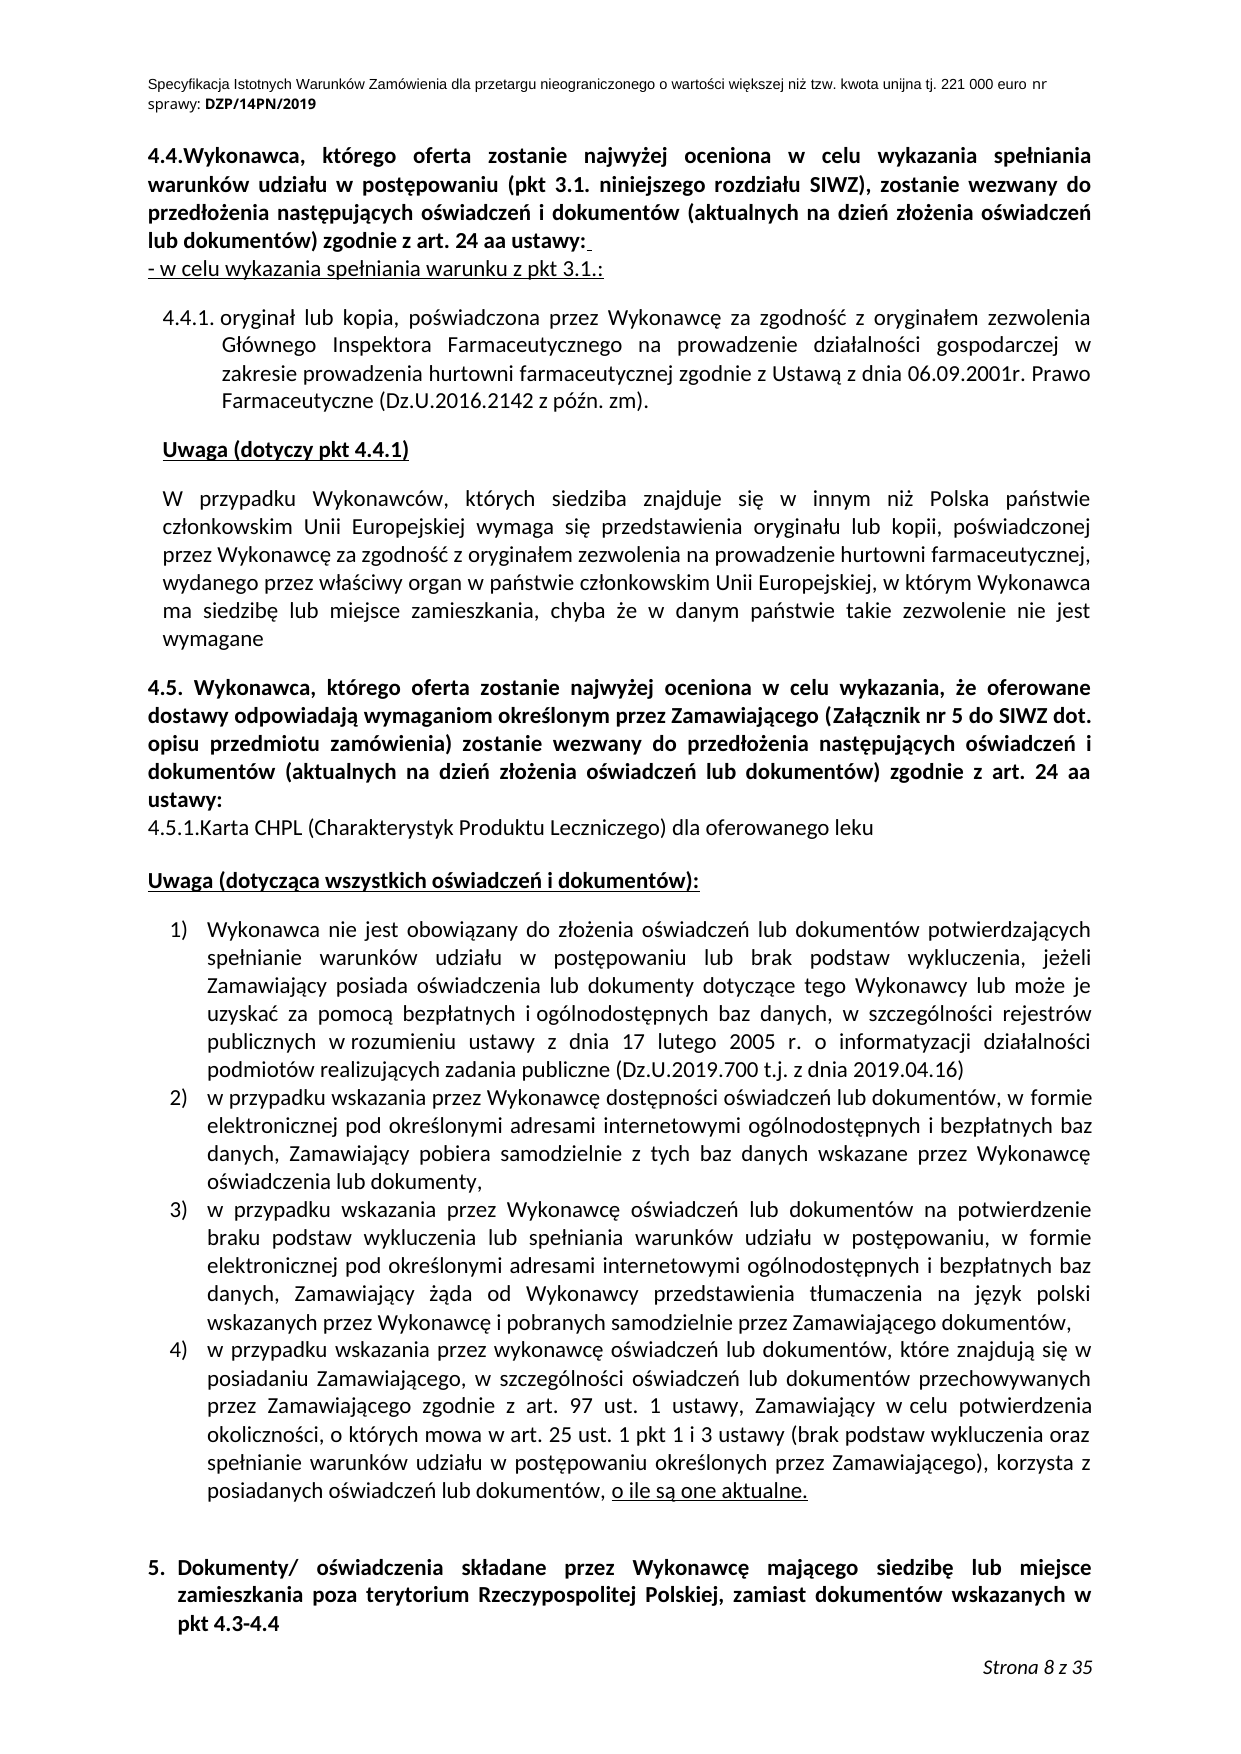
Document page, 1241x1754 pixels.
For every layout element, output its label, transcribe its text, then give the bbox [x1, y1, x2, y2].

list w przypadku wskazania przez Wykonawcę dostępności oświadczeń lub dokumentów, w formie elektronicznej pod określonymi adresami internetowymi ogólnodostępnych i bezpłatnych baz danych, Zamawiający pobiera samodzielnie z tych baz danych wskazane przez Wykonawcę oświadczenia lub dokumenty, [169, 1083, 1092, 1196]
text W przypadku Wykonawców, których siedziba znajduje się w innym niż Polska państwie członkowskim Unii Europejskiej wymaga się przedstawienia oryginału lub kopii, poświadczonej przez Wykonawcę za zgodność z oryginałem zezwolenia na prowadzenie hurtowni farmaceutycznej, wydanego przez właściwy organ w państwie członkowskim Unii Europejskiej, w którym Wykonawca ma siedzibę lub miejsce zamieszkania, chyba że w danym państwie takie zezwolenie nie jest wymagane [162, 484, 1092, 652]
text 4.4.Wykonawca, którego oferta zostanie najwyżej oceniona w celu wykazania spełniania warunków udziału w postępowaniu (pkt 3.1. niniejszego rozdziału SIWZ), zostanie wezwany do przedłożenia następujących oświadczeń i dokumentów (aktualnych na dzień złożenia oświadczeń lub dokumentów) zgodnie z art. 24 aa ustawy: [148, 142, 1092, 254]
list w przypadku wskazania przez wykonawcę oświadczeń lub dokumentów, które znajdują się w posiadaniu Zamawiającego, w szczególności oświadczeń lub dokumentów przechowywanych przez Zamawiającego zgodnie z art. 97 ust. 1 ustawy, Zamawiający w celu potwierdzenia okoliczności, o których mowa w art. 25 ust. 1 pkt 1 i 3 ustawy (brak podstaw wykluczenia oraz spełnianie warunków udziału w postępowaniu określonych przez Zamawiającego), korzysta z posiadanych oświadczeń lub dokumentów, o ile są one aktualne. [169, 1336, 1092, 1504]
list Wykonawca nie jest obowiązany do złożenia oświadczeń lub dokumentów potwierdzających spełnianie warunków udziału w postępowaniu lub brak podstaw wykluczenia, jeżeli Zamawiający posiada oświadczenia lub dokumenty dotyczące tego Wykonawcy lub może je uzyskać za pomocą bezpłatnych i ogólnodostępnych baz danych, w szczególności rejestrów publicznych w rozumieniu ustawy z dnia 17 lutego 2005 r. o informatyzacji działalności podmiotów realizujących zadania publiczne (Dz.U.2019.700 t.j. z dnia 2019.04.16) [169, 915, 1092, 1083]
text 4.5. Wykonawca, którego oferta zostanie najwyżej oceniona w celu wykazania, że oferowane dostawy odpowiadają wymaganiom określonym przez Zamawiającego (Załącznik nr 5 do SIWZ dot. opisu przedmiotu zamówienia) zostanie wezwany do przedłożenia następujących oświadczeń i dokumentów (aktualnych na dzień złożenia oświadczeń lub dokumentów) zgodnie z art. 24 aa ustawy: [148, 673, 1092, 813]
text 4.4.1. oryginał lub kopia, poświadczona przez Wykonawcę za zgodność z oryginałem zezwolenia Głównego Inspektora Farmaceutycznego na prowadzenie działalności gospodarczej w zakresie prowadzenia hurtowni farmaceutycznej zgodnie z Ustawą z dnia 06.09.2001r. Prawo Farmaceutyczne (Dz.U.2016.2142 z późn. zm). [162, 303, 1092, 415]
text - w celu wykazania spełniania warunku z pkt 3.1.: [148, 254, 1092, 282]
list w przypadku wskazania przez Wykonawcę oświadczeń lub dokumentów na potwierdzenie braku podstaw wykluczenia lub spełniania warunków udziału w postępowaniu, w formie elektronicznej pod określonymi adresami internetowymi ogólnodostępnych i bezpłatnych baz danych, Zamawiający żąda od Wykonawcy przedstawienia tłumaczenia na język polski wskazanych przez Wykonawcę i pobranych samodzielnie przez Zamawiającego dokumentów, [169, 1196, 1092, 1336]
text Uwaga (dotyczy pkt 4.4.1) [162, 436, 1092, 463]
text Uwaga (dotycząca wszystkich oświadczeń i dokumentów): [148, 866, 1092, 894]
list Dokumenty/ oświadczenia składane przez Wykonawcę mającego siedzibę lub miejsce zamieszkania poza terytorium Rzeczypospolitej Polskiej, zamiast dokumentów wskazanych w pkt 4.3-4.4 [148, 1553, 1092, 1637]
list 4.5.1.Karta CHPL (Charakterystyk Produktu Leczniczego) dla oferowanego leku [148, 813, 1092, 841]
